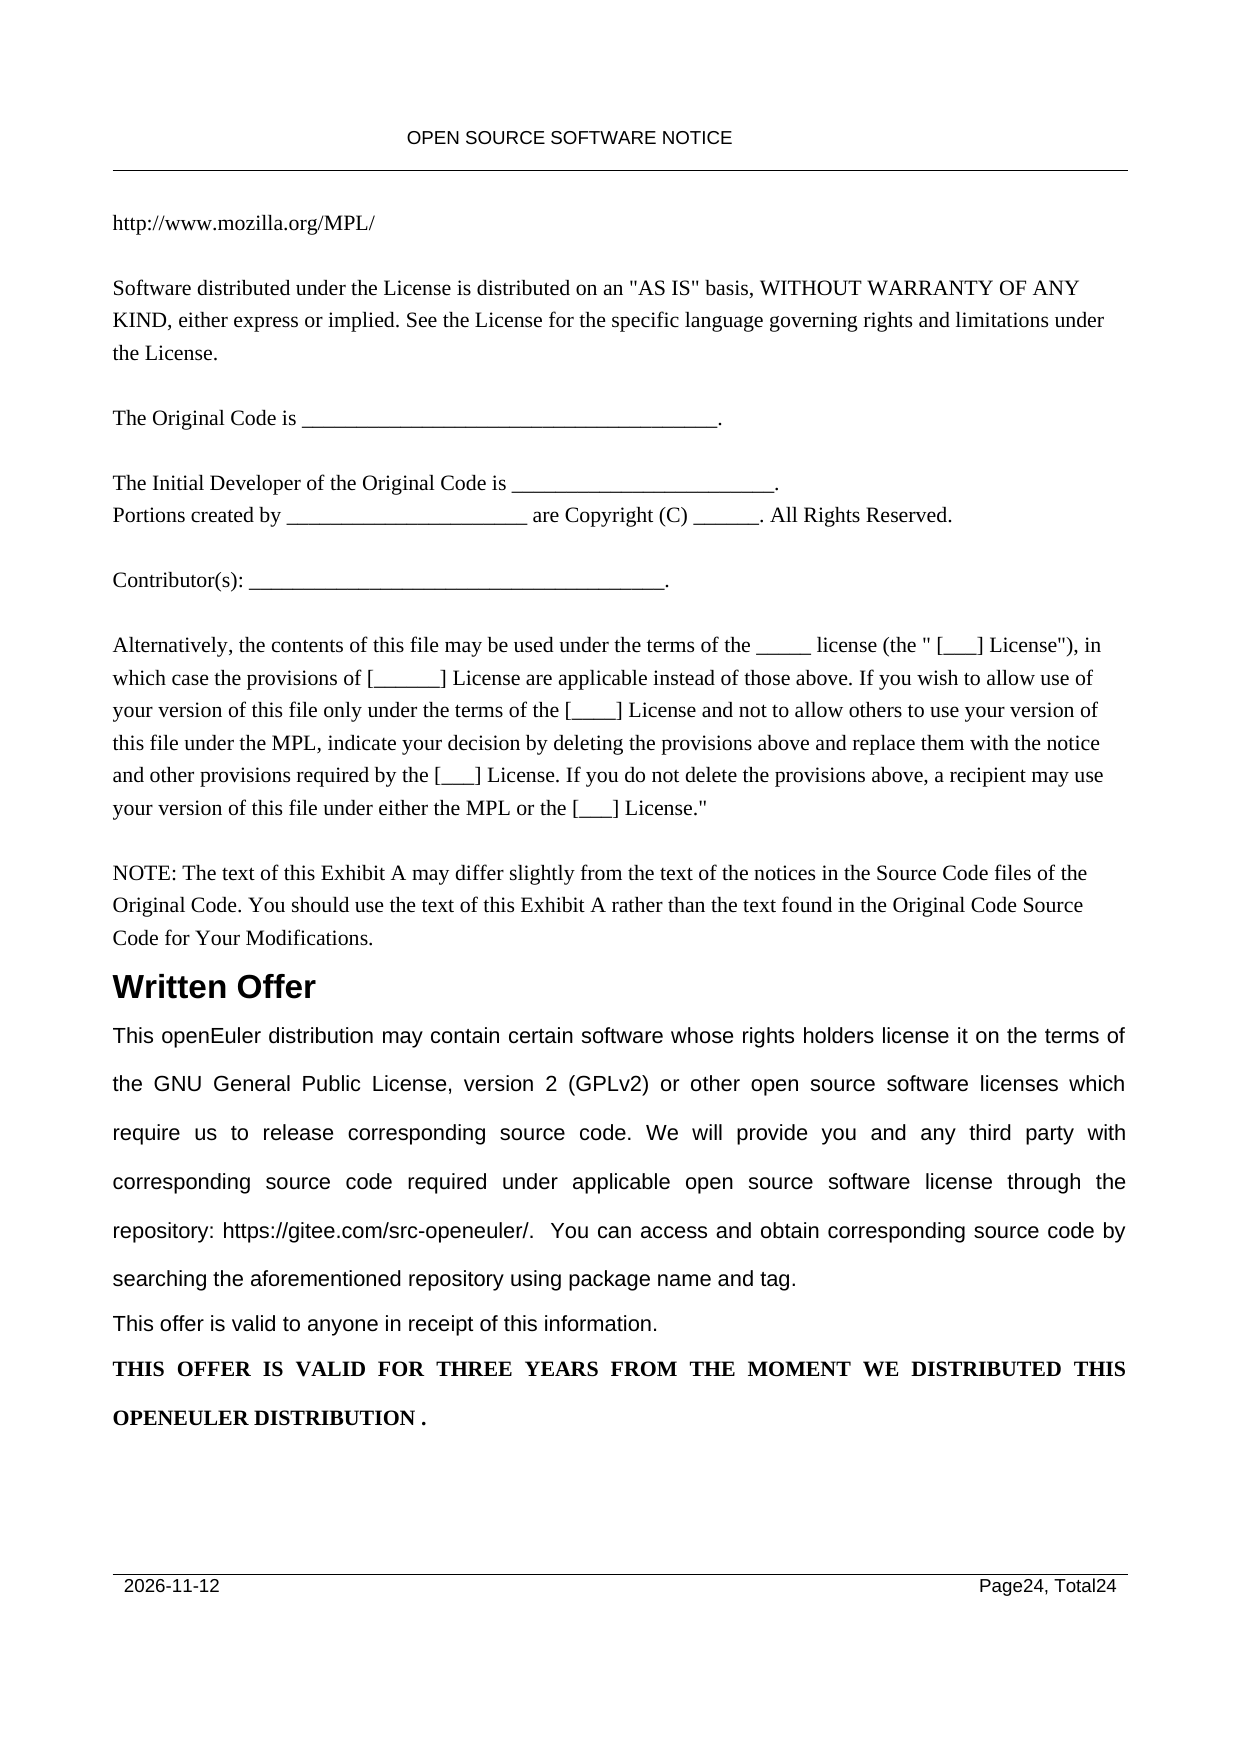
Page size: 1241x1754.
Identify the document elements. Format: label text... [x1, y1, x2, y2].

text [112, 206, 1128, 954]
text Written Offer [112, 954, 1128, 1019]
text This openEuler distribution may contain certain software whose rights holders license it on the terms of the GNU General Public License, version 2 (GPLv2) or other open source software licenses which require us to release corresponding source code. We will provide you and any third party with corresponding source code required under applicable open source software license through the repository: https://gitee.com/src-openeuler/. You can access and obtain corresponding source code by searching the aforementioned repository using package name and tag. [112, 1019, 1128, 1295]
text THIS OFFER IS VALID FOR THREE YEARS FROM THE MOMENT WE DISTRIBUTED THIS OPENEULER DISTRIBUTION . [112, 1353, 1128, 1434]
text This offer is valid to anyone in receipt of this information. [112, 1308, 1128, 1340]
